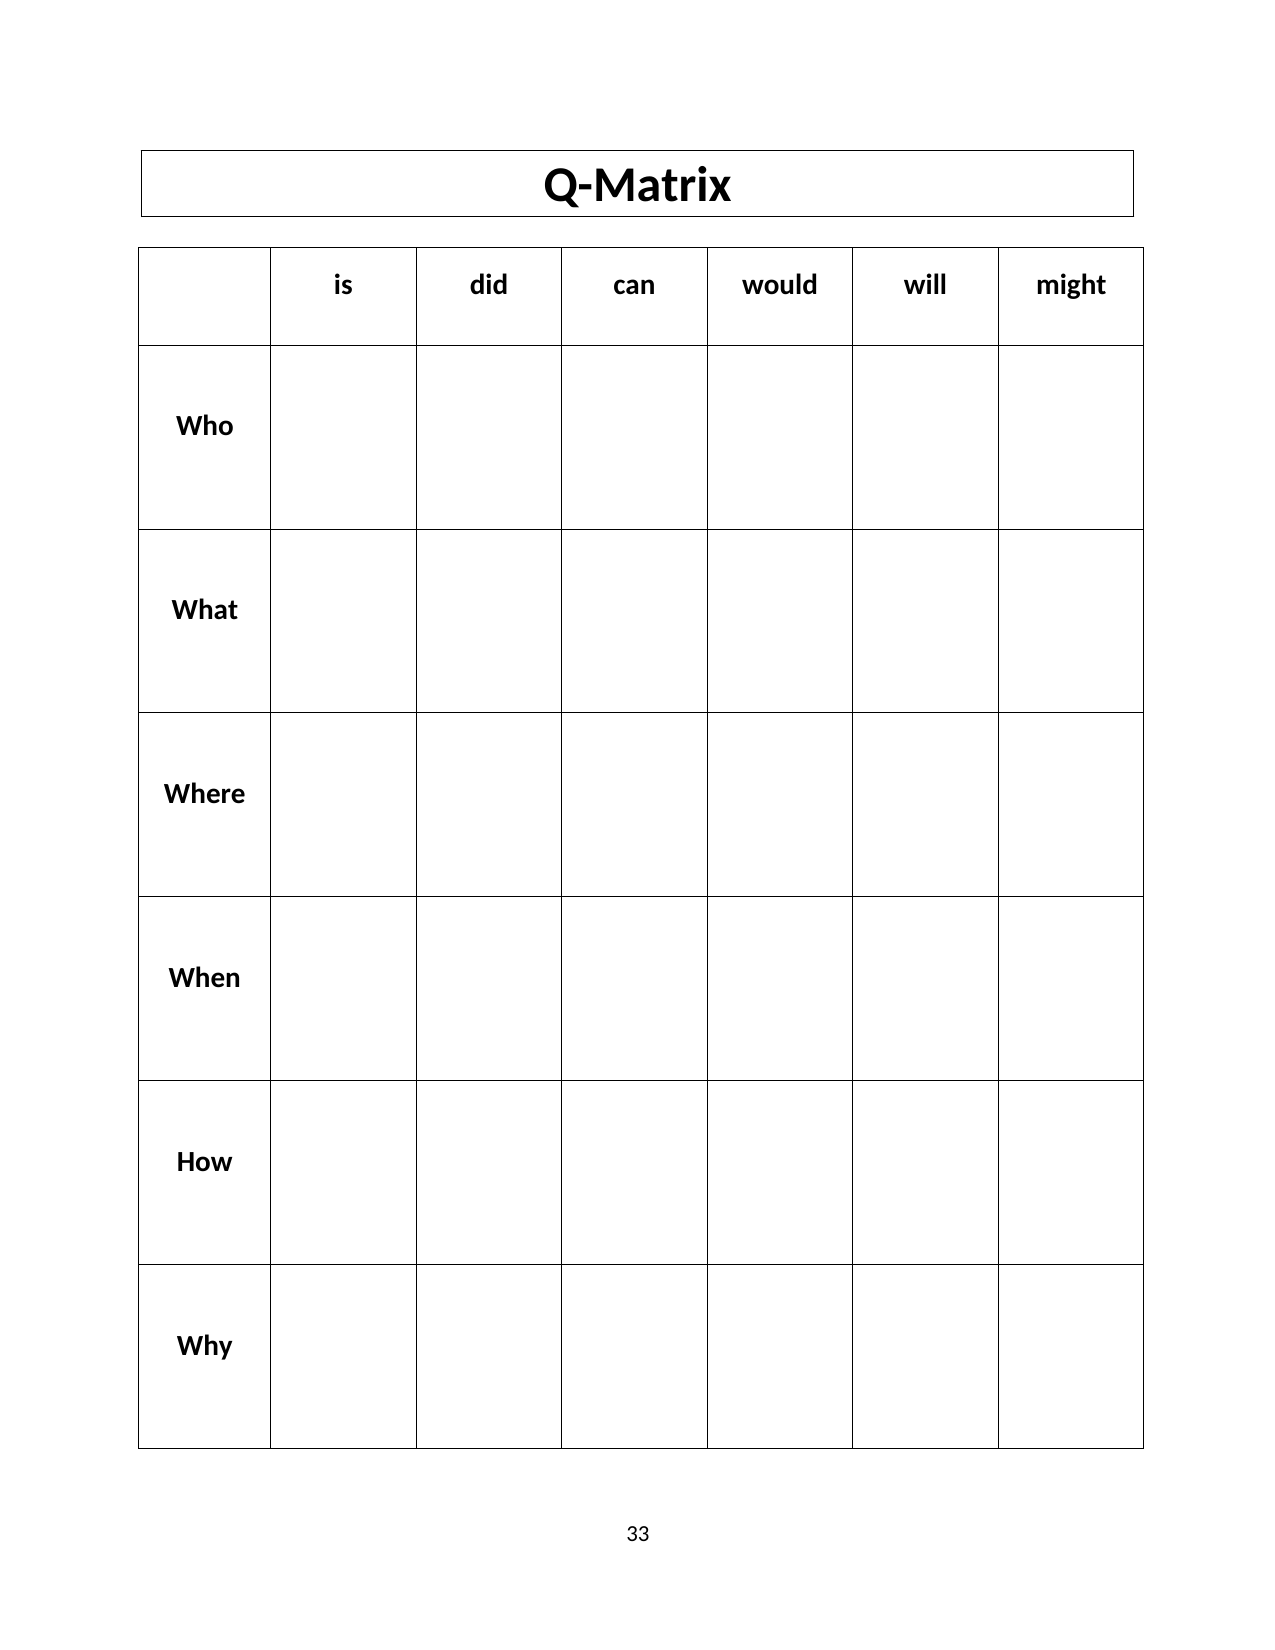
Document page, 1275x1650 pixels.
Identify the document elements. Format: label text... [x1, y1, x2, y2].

table_cell [999, 1081, 1143, 1264]
table_cell [417, 713, 561, 896]
table_cell [562, 713, 707, 896]
table_cell [417, 530, 561, 712]
table_header can [562, 248, 707, 344]
table_cell When [139, 897, 270, 1080]
table_cell [708, 530, 852, 712]
table_cell How [139, 1081, 270, 1264]
table_cell [708, 1081, 852, 1264]
table_header would [708, 248, 852, 344]
table_cell [853, 1081, 998, 1264]
table_cell [562, 1081, 707, 1264]
table_cell [271, 1081, 416, 1264]
table_cell [708, 897, 852, 1080]
table_cell [708, 346, 852, 528]
table_cell [999, 1265, 1143, 1448]
table_cell [853, 713, 998, 896]
table_cell What [139, 530, 270, 712]
table_cell [999, 713, 1143, 896]
table_cell [271, 713, 416, 896]
table_header might [999, 248, 1143, 344]
table_cell [562, 1265, 707, 1448]
table_cell [853, 897, 998, 1080]
table_header did [417, 248, 561, 344]
table_cell [417, 1265, 561, 1448]
table_cell [417, 1081, 561, 1264]
text Q-Matrix [142, 151, 1133, 216]
table_cell [271, 1265, 416, 1448]
table_cell [562, 530, 707, 712]
table_header is [271, 248, 416, 344]
table_cell [271, 346, 416, 528]
table_cell [562, 346, 707, 528]
table_cell [417, 897, 561, 1080]
table_cell Why [139, 1265, 270, 1448]
table_cell [562, 897, 707, 1080]
table_cell [853, 346, 998, 528]
table_cell [999, 346, 1143, 528]
table_header will [853, 248, 998, 344]
table_cell Who [139, 346, 270, 528]
table_cell [271, 897, 416, 1080]
table_cell [417, 346, 561, 528]
table_cell [708, 713, 852, 896]
table_cell Where [139, 713, 270, 896]
table_cell [999, 897, 1143, 1080]
table_cell [271, 530, 416, 712]
table_header [139, 248, 270, 344]
table_cell [708, 1265, 852, 1448]
table_cell [999, 530, 1143, 712]
table_cell [853, 1265, 998, 1448]
table_cell [853, 530, 998, 712]
